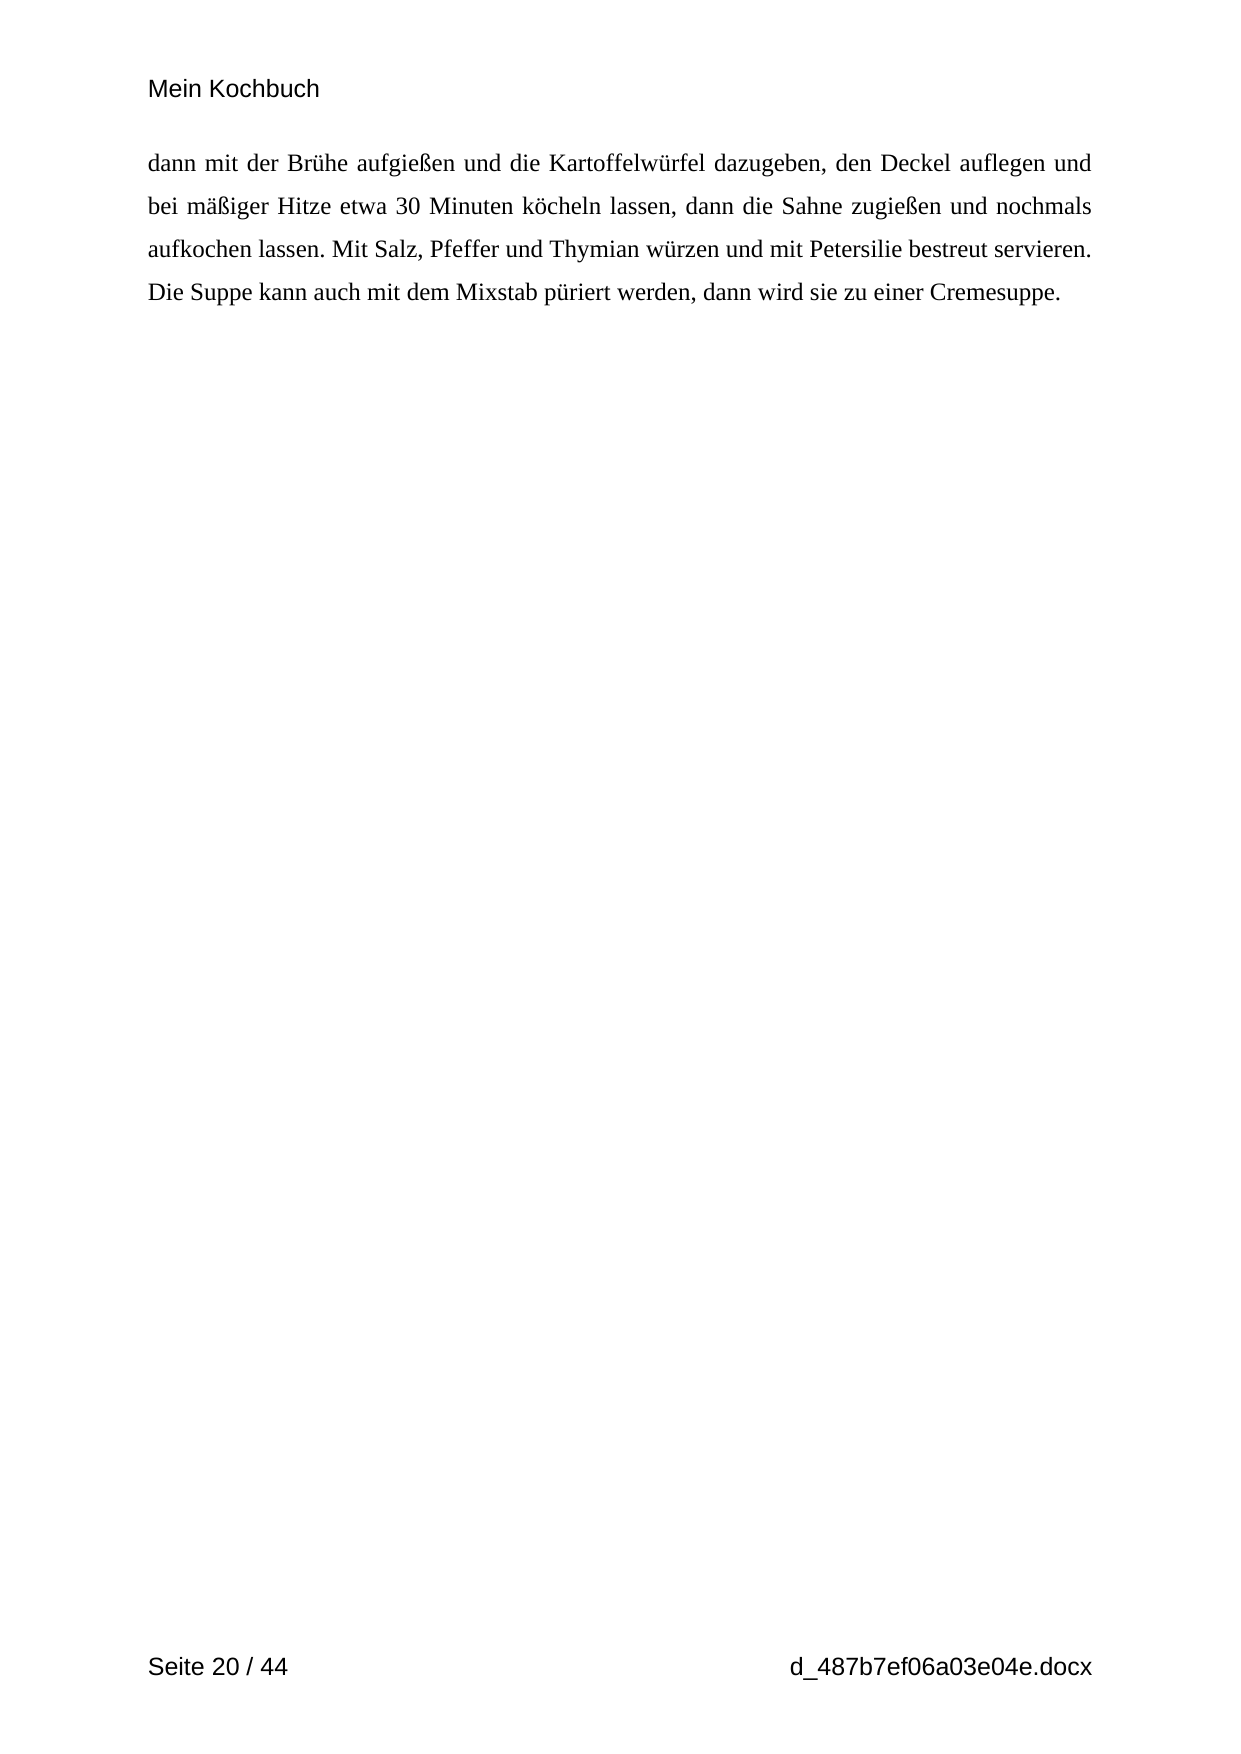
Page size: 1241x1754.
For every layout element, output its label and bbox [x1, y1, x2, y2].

text [148, 148, 1093, 306]
